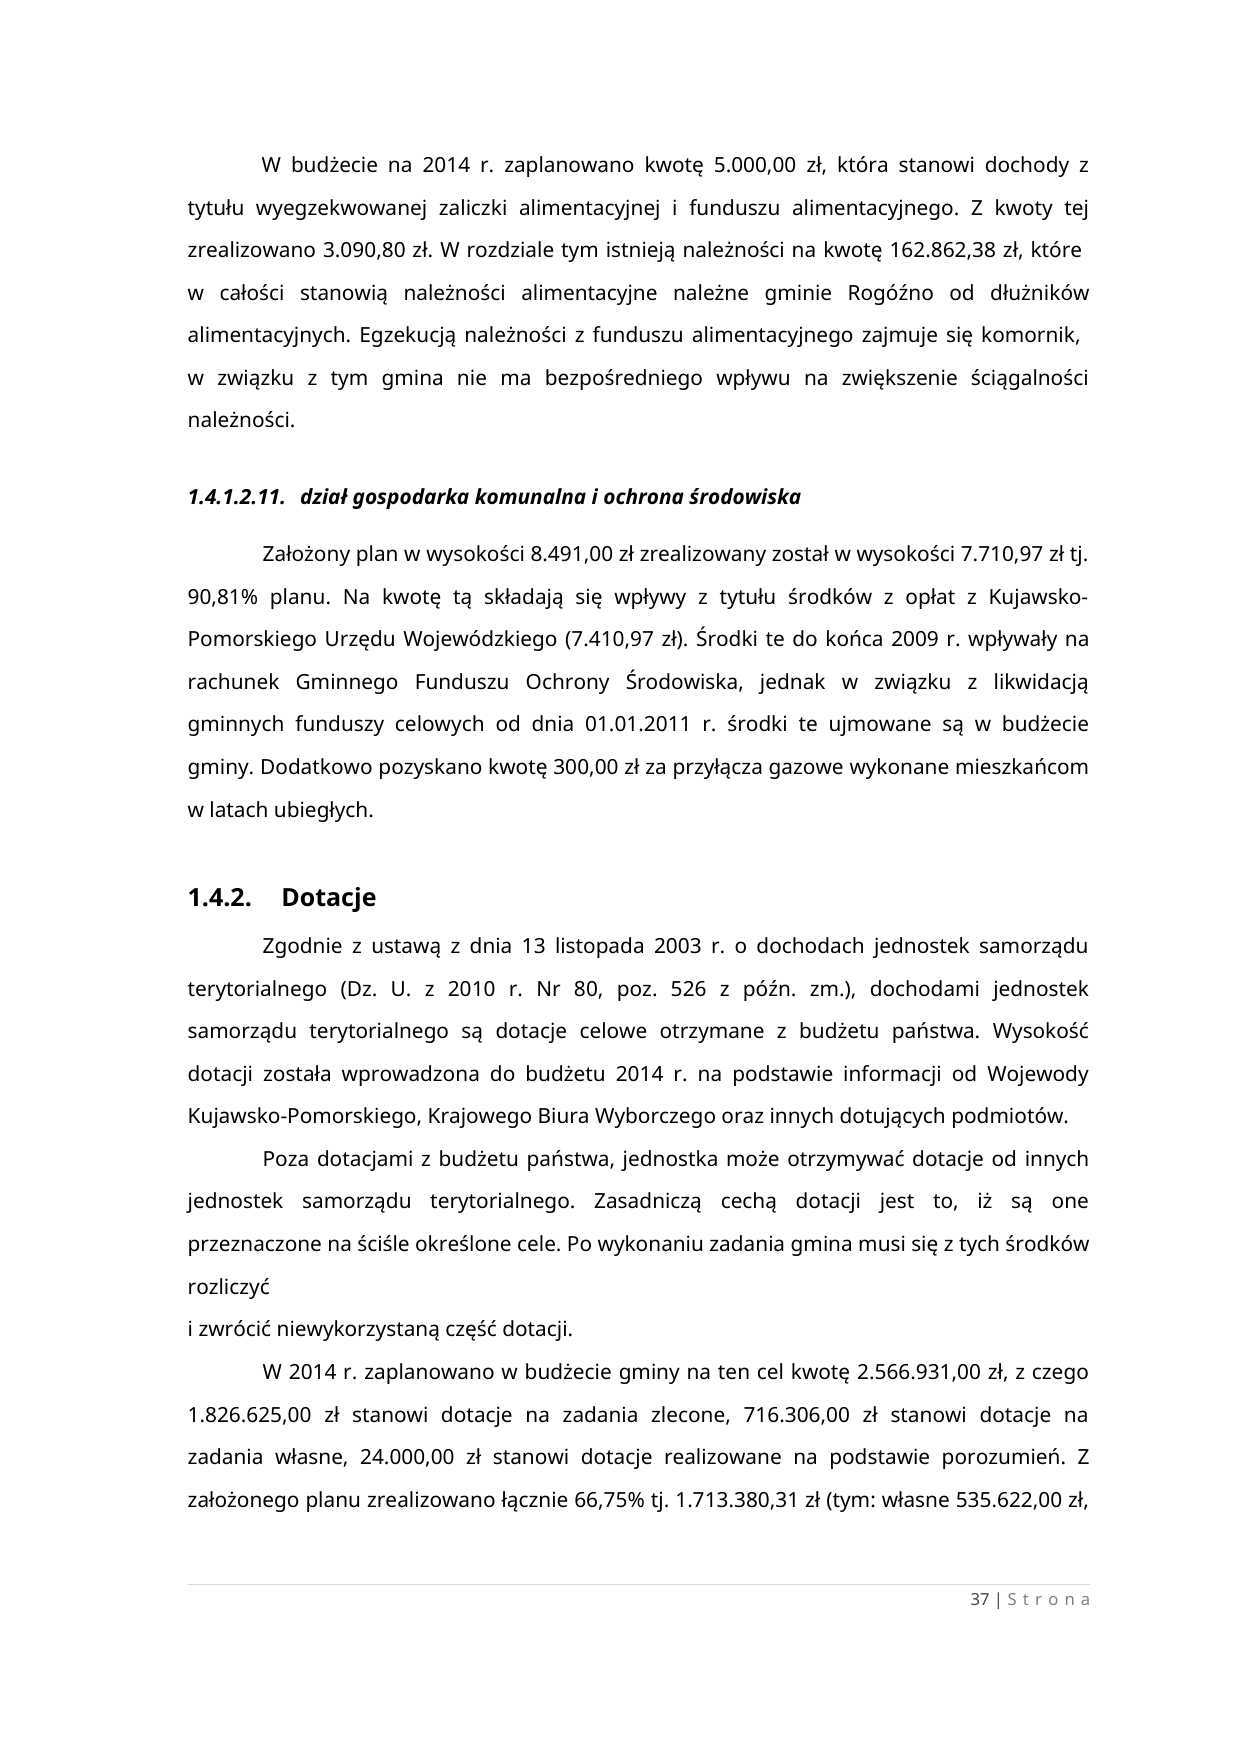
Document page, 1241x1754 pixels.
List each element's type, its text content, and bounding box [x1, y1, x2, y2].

text W budżecie na 2014 r. zaplanowano kwotę 5.000,00 zł, która stanowi dochody z tytułu wyegzekwowanej zaliczki alimentacyjnej i funduszu alimentacyjnego. Z kwoty tej zrealizowano 3.090,80 zł. W rozdziale tym istnieją należności na kwotę 162.862,38 zł, które w całości stanowią należności alimentacyjne należne gminie Rogóźno od dłużników alimentacyjnych. Egzekucją należności z funduszu alimentacyjnego zajmuje się komornik, w związku z tym gmina nie ma bezpośredniego wpływu na zwiększenie ściągalności należności. [187, 150, 1090, 434]
list Dotacje [187, 880, 1090, 914]
list dział gospodarka komunalna i ochrona środowiska [187, 482, 1090, 511]
text Zgodnie z ustawą z dnia 13 listopada 2003 r. o dochodach jednostek samorządu terytorialnego (Dz. U. z 2010 r. Nr 80, poz. 526 z późn. zm.), dochodami jednostek samorządu terytorialnego są dotacje celowe otrzymane z budżetu państwa. Wysokość dotacji została wprowadzona do budżetu 2014 r. na podstawie informacji od Wojewody Kujawsko-Pomorskiego, Krajowego Biura Wyborczego oraz innych dotujących podmiotów. [187, 931, 1090, 1130]
text Poza dotacjami z budżetu państwa, jednostka może otrzymywać dotacje od innych jednostek samorządu terytorialnego. Zasadniczą cechą dotacji jest to, iż są one przeznaczone na ściśle określone cele. Po wykonaniu zadania gmina musi się z tych środków rozliczyć i zwrócić niewykorzystaną część dotacji. [187, 1144, 1090, 1343]
text Założony plan w wysokości 8.491,00 zł zrealizowany został w wysokości 7.710,97 zł tj. 90,81% planu. Na kwotę tą składają się wpływy z tytułu środków z opłat z Kujawsko-Pomorskiego Urzędu Wojewódzkiego (7.410,97 zł). Środki te do końca 2009 r. wpływały na rachunek Gminnego Funduszu Ochrony Środowiska, jednak w związku z likwidacją gminnych funduszy celowych od dnia 01.01.2011 r. środki te ujmowane są w budżecie gminy. Dodatkowo pozyskano kwotę 300,00 zł za przyłącza gazowe wykonane mieszkańcom w latach ubiegłych. [187, 539, 1090, 823]
